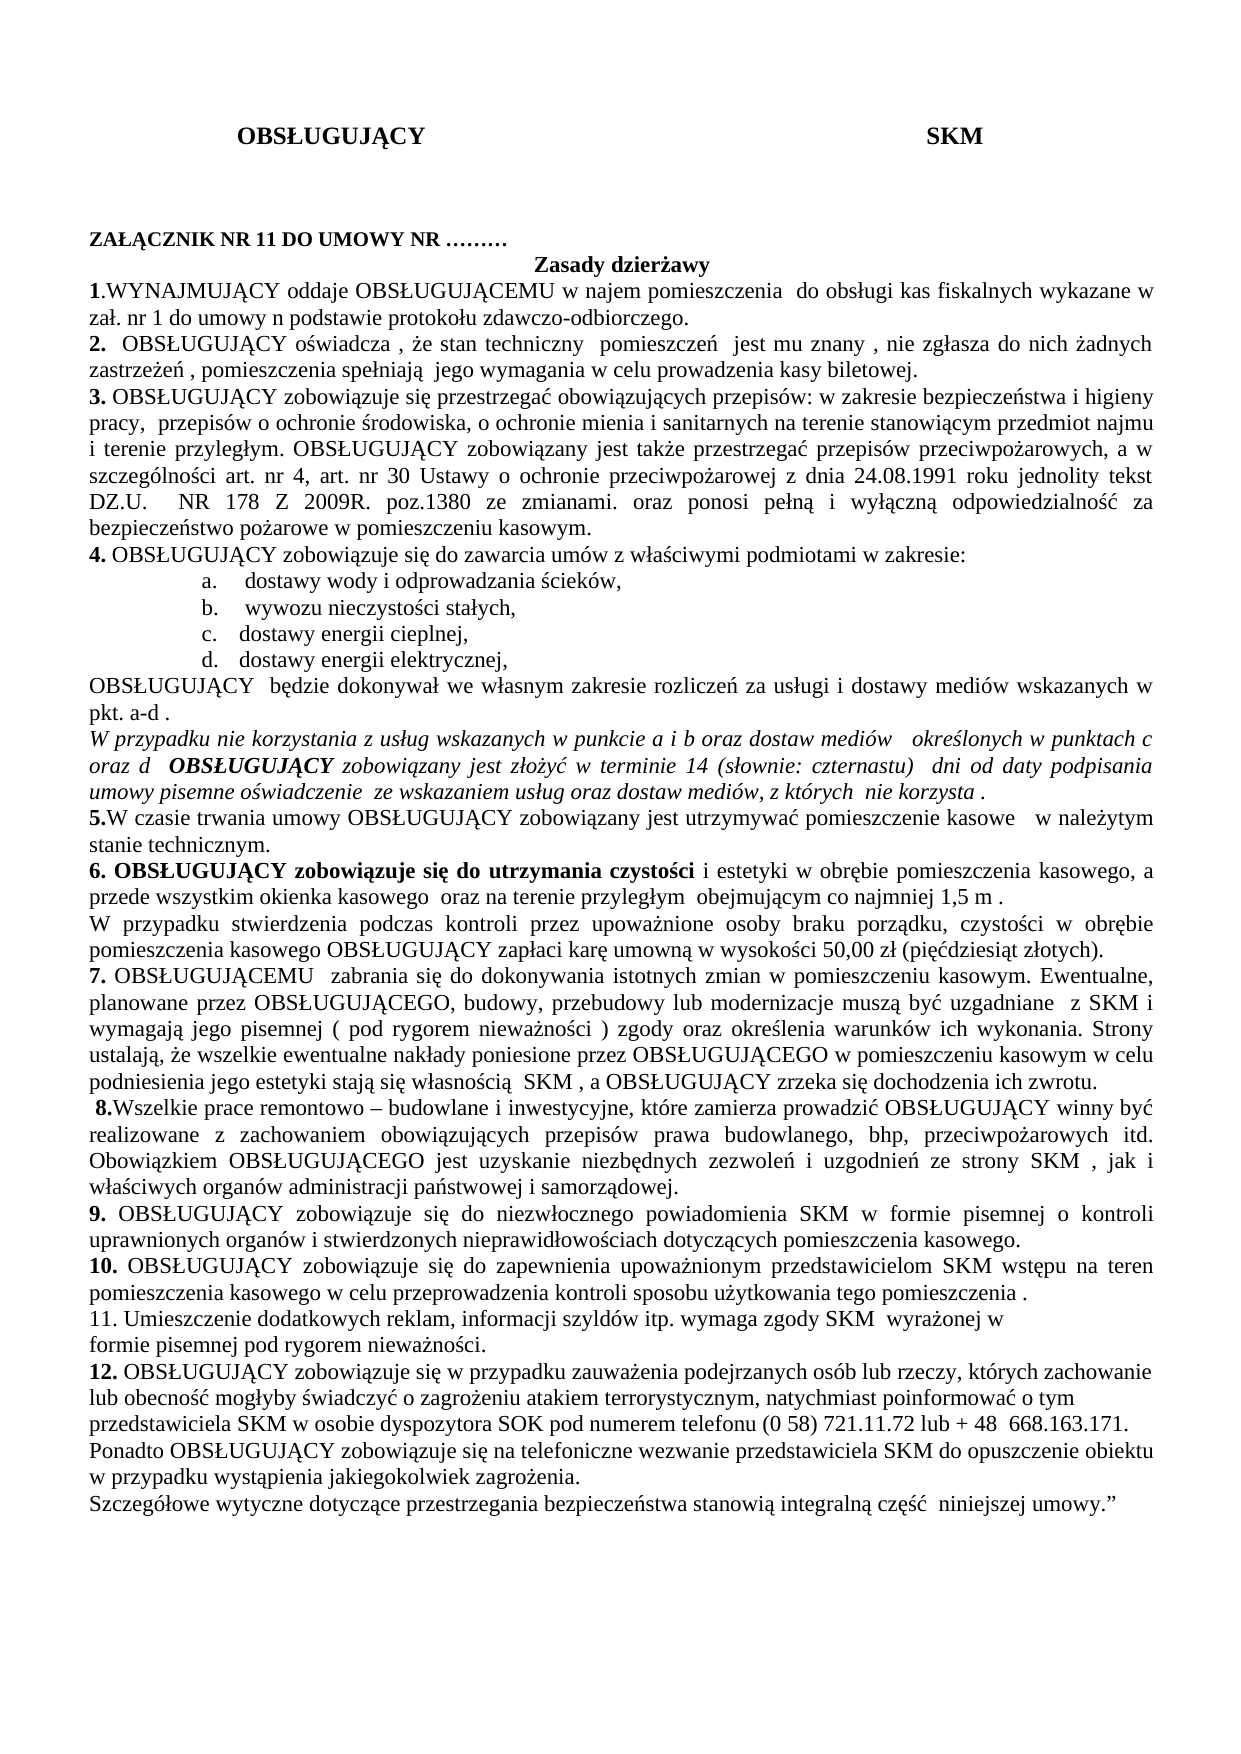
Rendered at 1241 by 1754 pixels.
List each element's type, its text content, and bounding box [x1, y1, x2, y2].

text 12. OBSŁUGUJĄCY zobowiązuje się w przypadku zauważenia podejrzanych osób lub rzeczy, których zachowanie lub obecność mogłyby świadczyć o zagrożeniu atakiem terrorystycznym, natychmiast poinformować o tym przedstawiciela SKM w osobie dyspozytora SOK pod numerem telefonu (0 58) 721.11.72 lub + 48 668.163.171. [89, 1358, 1155, 1437]
text 7. OBSŁUGUJĄCEMU zabrania się do dokonywania istotnych zmian w pomieszczeniu kasowym. Ewentualne, planowane przez OBSŁUGUJĄCEGO, budowy, przebudowy lub modernizacje muszą być uzgadniane z SKM i wymagają jego pisemnej ( pod rygorem nieważności ) zgody oraz określenia warunków ich wykonania. Strony ustalają, że wszelkie ewentualne nakłady poniesione przez OBSŁUGUJĄCEGO w pomieszczeniu kasowym w celu podniesienia jego estetyki stają się własnością SKM , a OBSŁUGUJĄCY zrzeka się dochodzenia ich zwrotu. [89, 962, 1155, 1094]
list dostawy wody i odprowadzania ścieków, [201, 567, 1155, 593]
text OBSŁUGUJĄCY będzie dokonywał we własnym zakresie rozliczeń za usługi i dostawy mediów wskazanych w pkt. a-d . [89, 673, 1155, 725]
text 8.Wszelkie prace remontowo – budowlane i inwestycyjne, które zamierza prowadzić OBSŁUGUJĄCY winny być realizowane z zachowaniem obowiązujących przepisów prawa budowlanego, bhp, przeciwpożarowych itd. Obowiązkiem OBSŁUGUJĄCEGO jest uzyskanie niezbędnych zezwoleń i uzgodnień ze strony SKM , jak i właściwych organów administracji państwowej i samorządowej. [89, 1094, 1155, 1200]
text OBSŁUGUJĄCY SKM [89, 121, 1155, 150]
text 3. OBSŁUGUJĄCY zobowiązuje się przestrzegać obowiązujących przepisów: w zakresie bezpieczeństwa i higieny pracy, przepisów o ochronie środowiska, o ochronie mienia i sanitarnych na terenie stanowiącym przedmiot najmu i terenie przyległym. OBSŁUGUJĄCY zobowiązany jest także przestrzegać przepisów przeciwpożarowych, a w szczególności art. nr 4, art. nr 30 Ustawy o ochronie przeciwpożarowej z dnia 24.08.1991 roku jednolity tekst DZ.U. NR 178 Z 2009R. poz.1380 ze zmianami. oraz ponosi pełną i wyłączną odpowiedzialność za bezpieczeństwo pożarowe w pomieszczeniu kasowym. [89, 383, 1155, 541]
text formie pisemnej pod rygorem nieważności. [89, 1331, 1155, 1358]
text W przypadku nie korzystania z usług wskazanych w punkcie a i b oraz dostaw mediów określonych w punktach c oraz d OBSŁUGUJĄCY zobowiązany jest złożyć w terminie 14 (słownie: czternastu) dni od daty podpisania umowy pisemne oświadczenie ze wskazaniem usług oraz dostaw mediów, z których nie korzysta . [89, 725, 1155, 804]
text W przypadku stwierdzenia podczas kontroli przez upoważnione osoby braku porządku, czystości w obrębie pomieszczenia kasowego OBSŁUGUJĄCY zapłaci karę umowną w wysokości 50,00 zł (pięćdziesiąt złotych). [89, 910, 1155, 962]
text 4. OBSŁUGUJĄCY zobowiązuje się do zawarcia umów z właściwymi podmiotami w zakresie: [89, 541, 1155, 567]
text Zasady dzierżawy [89, 251, 1155, 277]
text 5.W czasie trwania umowy OBSŁUGUJĄCY zobowiązany jest utrzymywać pomieszczenie kasowe w należytym stanie technicznym. [89, 804, 1155, 857]
text 2. OBSŁUGUJĄCY oświadcza , że stan techniczny pomieszczeń jest mu znany , nie zgłasza do nich żadnych zastrzeżeń , pomieszczenia spełniają jego wymagania w celu prowadzenia kasy biletowej. [89, 330, 1155, 383]
text 11. Umieszczenie dodatkowych reklam, informacji szyldów itp. wymaga zgody SKM wyrażonej w [89, 1305, 1155, 1331]
list dostawy energii elektrycznej, [201, 646, 1155, 673]
text 9. OBSŁUGUJĄCY zobowiązuje się do niezwłocznego powiadomienia SKM w formie pisemnej o kontroli uprawnionych organów i stwierdzonych nieprawidłowościach dotyczących pomieszczenia kasowego. [89, 1200, 1155, 1252]
text Szczegółowe wytyczne dotyczące przestrzegania bezpieczeństwa stanowią integralną część niniejszej umowy.” [89, 1489, 1155, 1516]
text 10. OBSŁUGUJĄCY zobowiązuje się do zapewnienia upoważnionym przedstawicielom SKM wstępu na teren pomieszczenia kasowego w celu przeprowadzenia kontroli sposobu użytkowania tego pomieszczenia . [89, 1252, 1155, 1305]
text Ponadto OBSŁUGUJĄCY zobowiązuje się na telefoniczne wezwanie przedstawiciela SKM do opuszczenie obiektu w przypadku wystąpienia jakiegokolwiek zagrożenia. [89, 1437, 1155, 1489]
subtitle ZAŁĄCZNIK NR 11 DO UMOWY NR ……… [89, 227, 1155, 251]
text 1.Wynajmujący oddaje OBSŁUGUJĄCEMU w najem pomieszczenia do obsługi kas fiskalnych wykazane w zał. nr 1 do umowy n podstawie protokołu zdawczo-odbiorczego. [89, 277, 1155, 330]
list dostawy energii cieplnej, [201, 620, 1155, 646]
list wywozu nieczystości stałych, [201, 593, 1155, 620]
text 6. OBSŁUGUJĄCY zobowiązuje się do utrzymania czystości i estetyki w obrębie pomieszczenia kasowego, a przede wszystkim okienka kasowego oraz na terenie przyległym obejmującym co najmniej . [89, 857, 1155, 910]
